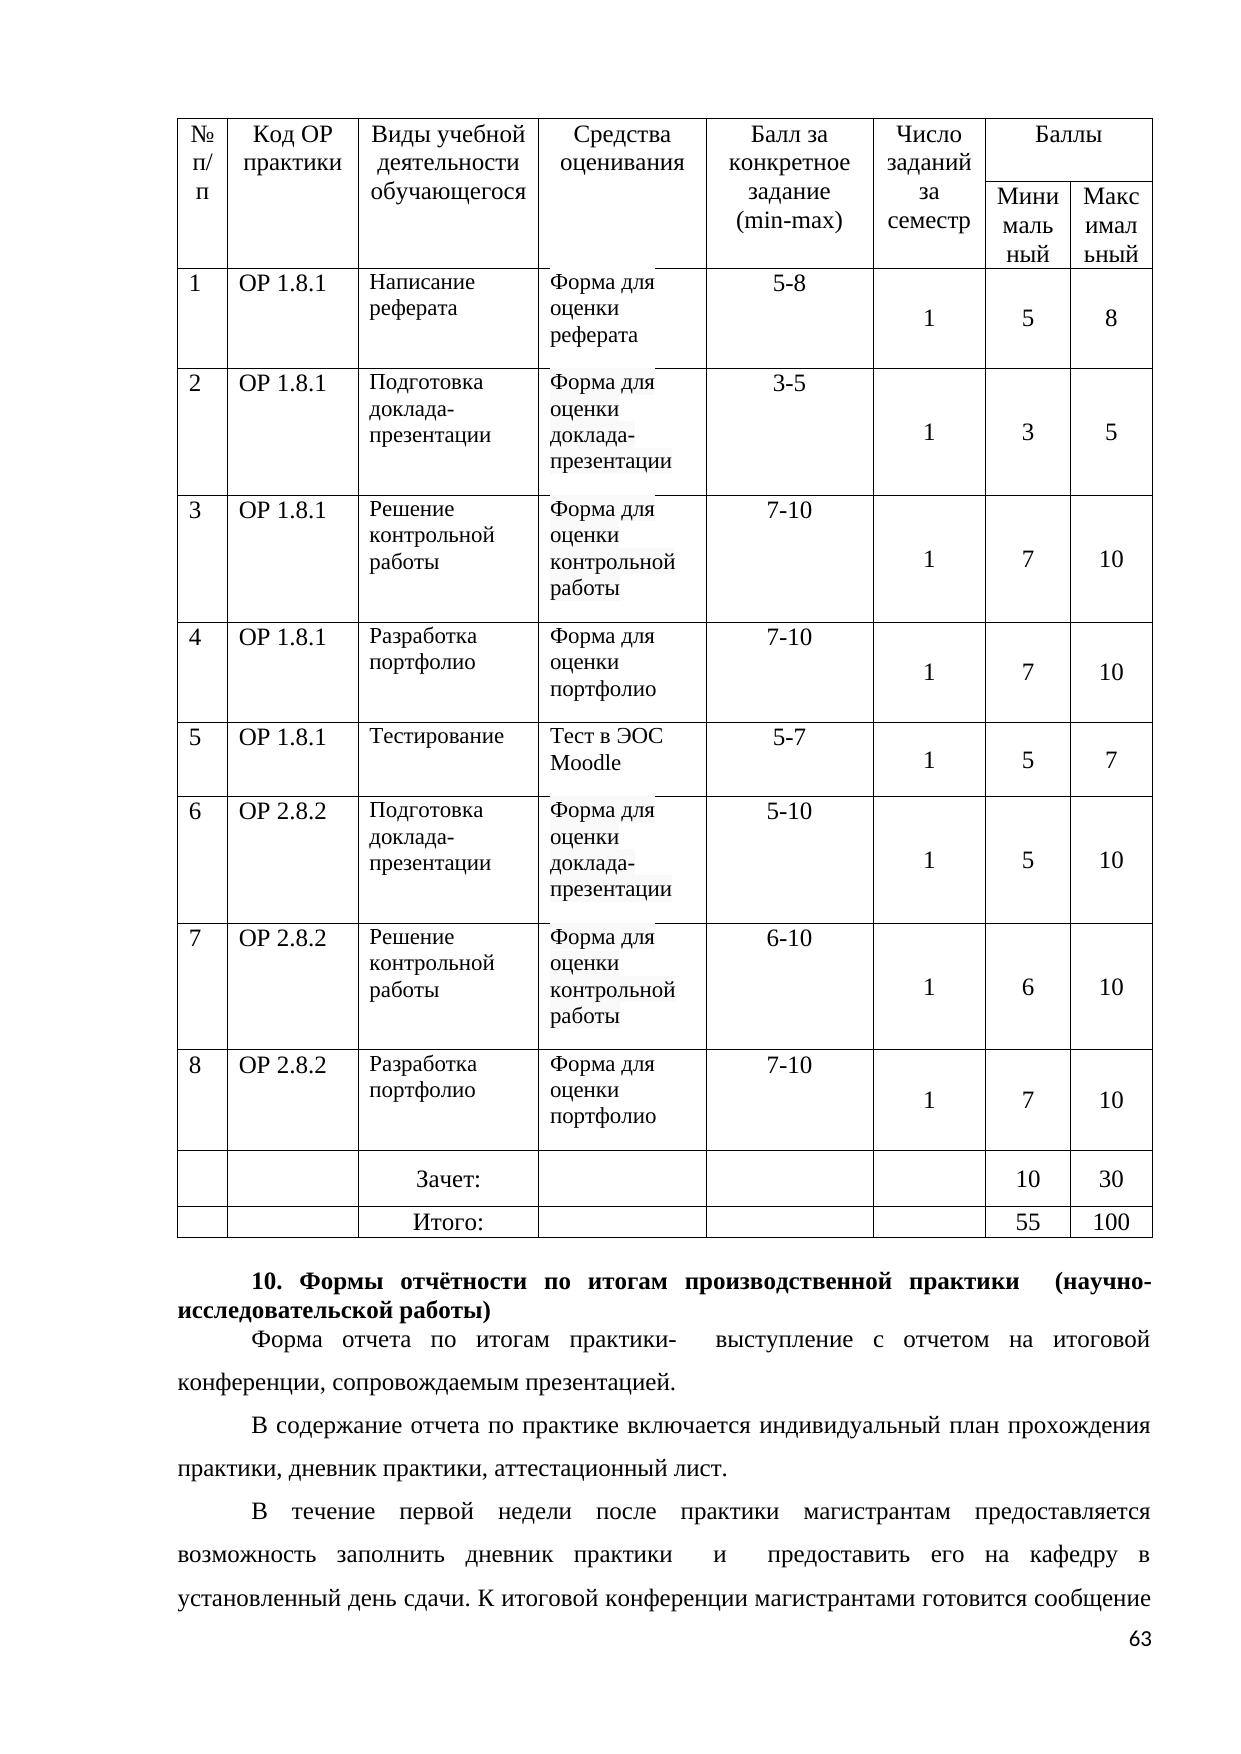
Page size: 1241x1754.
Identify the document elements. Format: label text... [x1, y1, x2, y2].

table_cell 4 [178, 623, 227, 722]
table_cell ОР 1.8.1 [228, 369, 358, 494]
table_cell [228, 1151, 358, 1206]
table_cell 7 [1071, 723, 1152, 796]
table_cell Разработка портфолио [359, 1050, 538, 1150]
table_cell Зачет: [359, 1151, 538, 1206]
table_cell 3 [986, 369, 1070, 494]
table_cell 6 [986, 924, 1070, 1049]
text Форма отчета по итогам практики- выступление с отчетом на итоговой конференции, сопровождаемым презентацией. [177, 1324, 1152, 1396]
table_cell Форма для оценки доклада- презентации [539, 797, 706, 923]
table_cell Решение контрольной работы [359, 924, 538, 1049]
table_cell 10 [1071, 1050, 1152, 1150]
table_header Баллы [986, 119, 1152, 181]
table_header № п/п [178, 119, 227, 267]
table_cell 6-10 [707, 924, 873, 1049]
table_cell ОР 1.8.1 [228, 269, 358, 368]
table_cell [178, 1207, 227, 1237]
table_cell 2 [178, 369, 227, 494]
table_cell 7 [986, 496, 1070, 621]
table_cell Итого: [359, 1207, 538, 1237]
table_cell 7 [986, 623, 1070, 722]
table_cell 100 [1071, 1207, 1152, 1237]
table_cell Тестирование [359, 723, 538, 796]
table_cell 5 [986, 723, 1070, 796]
table_cell ОР 1.8.1 [228, 496, 358, 621]
table_cell Форма для оценки контрольной работы [539, 496, 706, 621]
table_cell Подготовка доклада- презентации [359, 797, 538, 923]
table_cell 3 [178, 496, 227, 621]
table_cell Форма для оценки портфолио [539, 623, 706, 722]
table_cell 10 [1071, 797, 1152, 923]
table_cell 8 [178, 1050, 227, 1150]
table_cell 10 [1071, 623, 1152, 722]
table_cell [539, 1151, 706, 1206]
table_cell Форма для оценки доклада- презентации [539, 369, 706, 494]
table_cell 10 [1071, 924, 1152, 1049]
table_cell ОР 1.8.1 [228, 723, 358, 796]
table_cell 5 [1071, 369, 1152, 494]
table_cell 7-10 [707, 1050, 873, 1150]
table_cell [539, 1207, 706, 1237]
table_cell ОР 2.8.2 [228, 797, 358, 923]
table_cell ОР 1.8.1 [228, 623, 358, 722]
table_cell 5-8 [707, 269, 873, 368]
table_cell [874, 1207, 985, 1237]
table_cell 10 [1071, 496, 1152, 621]
table_cell 8 [1071, 269, 1152, 368]
table_cell 1 [874, 723, 985, 796]
table_cell 1 [874, 623, 985, 722]
table_cell Решение контрольной работы [359, 496, 538, 621]
table_cell 5 [178, 723, 227, 796]
table_cell 5-7 [707, 723, 873, 796]
table_cell 1 [874, 797, 985, 923]
table_cell 30 [1071, 1151, 1152, 1206]
table_cell 7 [986, 1050, 1070, 1150]
table_cell 5-10 [707, 797, 873, 923]
table_cell [228, 1207, 358, 1237]
table_cell [707, 1207, 873, 1237]
table_cell 5 [986, 797, 1070, 923]
table_cell 1 [874, 924, 985, 1049]
table_cell 7-10 [707, 496, 873, 621]
table_cell 1 [874, 496, 985, 621]
table_cell 3-5 [707, 369, 873, 494]
text 10. Формы отчётности по итогам производственной практики (научно-исследовательской работы) [177, 1266, 1152, 1324]
table_cell 1 [874, 269, 985, 368]
table_cell Тест в ЭОС Moodle [539, 723, 706, 796]
table_cell 1 [874, 1050, 985, 1150]
table_cell [874, 1151, 985, 1206]
table_cell ОР 2.8.2 [228, 924, 358, 1049]
table_header Число заданий за семестр [874, 119, 985, 267]
table_cell Форма для оценки портфолио [539, 1050, 706, 1150]
text В содержание отчета по практике включается индивидуальный план прохождения практики, дневник практики, аттестационный лист. [177, 1410, 1152, 1482]
table_cell Форма для оценки реферата [539, 269, 706, 368]
table_cell Подготовка доклада- презентации [359, 369, 538, 494]
table_header Балл за конкретное задание (min-max) [707, 119, 873, 267]
table_cell ОР 2.8.2 [228, 1050, 358, 1150]
table_cell Минимальный [986, 182, 1070, 267]
table_cell Максимальный [1071, 182, 1152, 267]
table_cell 6 [178, 797, 227, 923]
table_header Код ОР практики [228, 119, 358, 267]
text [177, 1496, 1152, 1611]
table_cell 1 [178, 269, 227, 368]
table_cell [178, 1151, 227, 1206]
table_cell 5 [986, 269, 1070, 368]
table_cell 1 [874, 369, 985, 494]
table_cell Разработка портфолио [359, 623, 538, 722]
table_cell Форма для оценки контрольной работы [539, 924, 706, 1049]
table_cell 7-10 [707, 623, 873, 722]
table_cell [707, 1151, 873, 1206]
table_cell 55 [986, 1207, 1070, 1237]
table_header Виды учебной деятельности обучающегося [359, 119, 538, 267]
table_header Средства оценивания [539, 119, 706, 267]
table_cell Написание реферата [359, 269, 538, 368]
table_cell 7 [178, 924, 227, 1049]
table_cell 10 [986, 1151, 1070, 1206]
